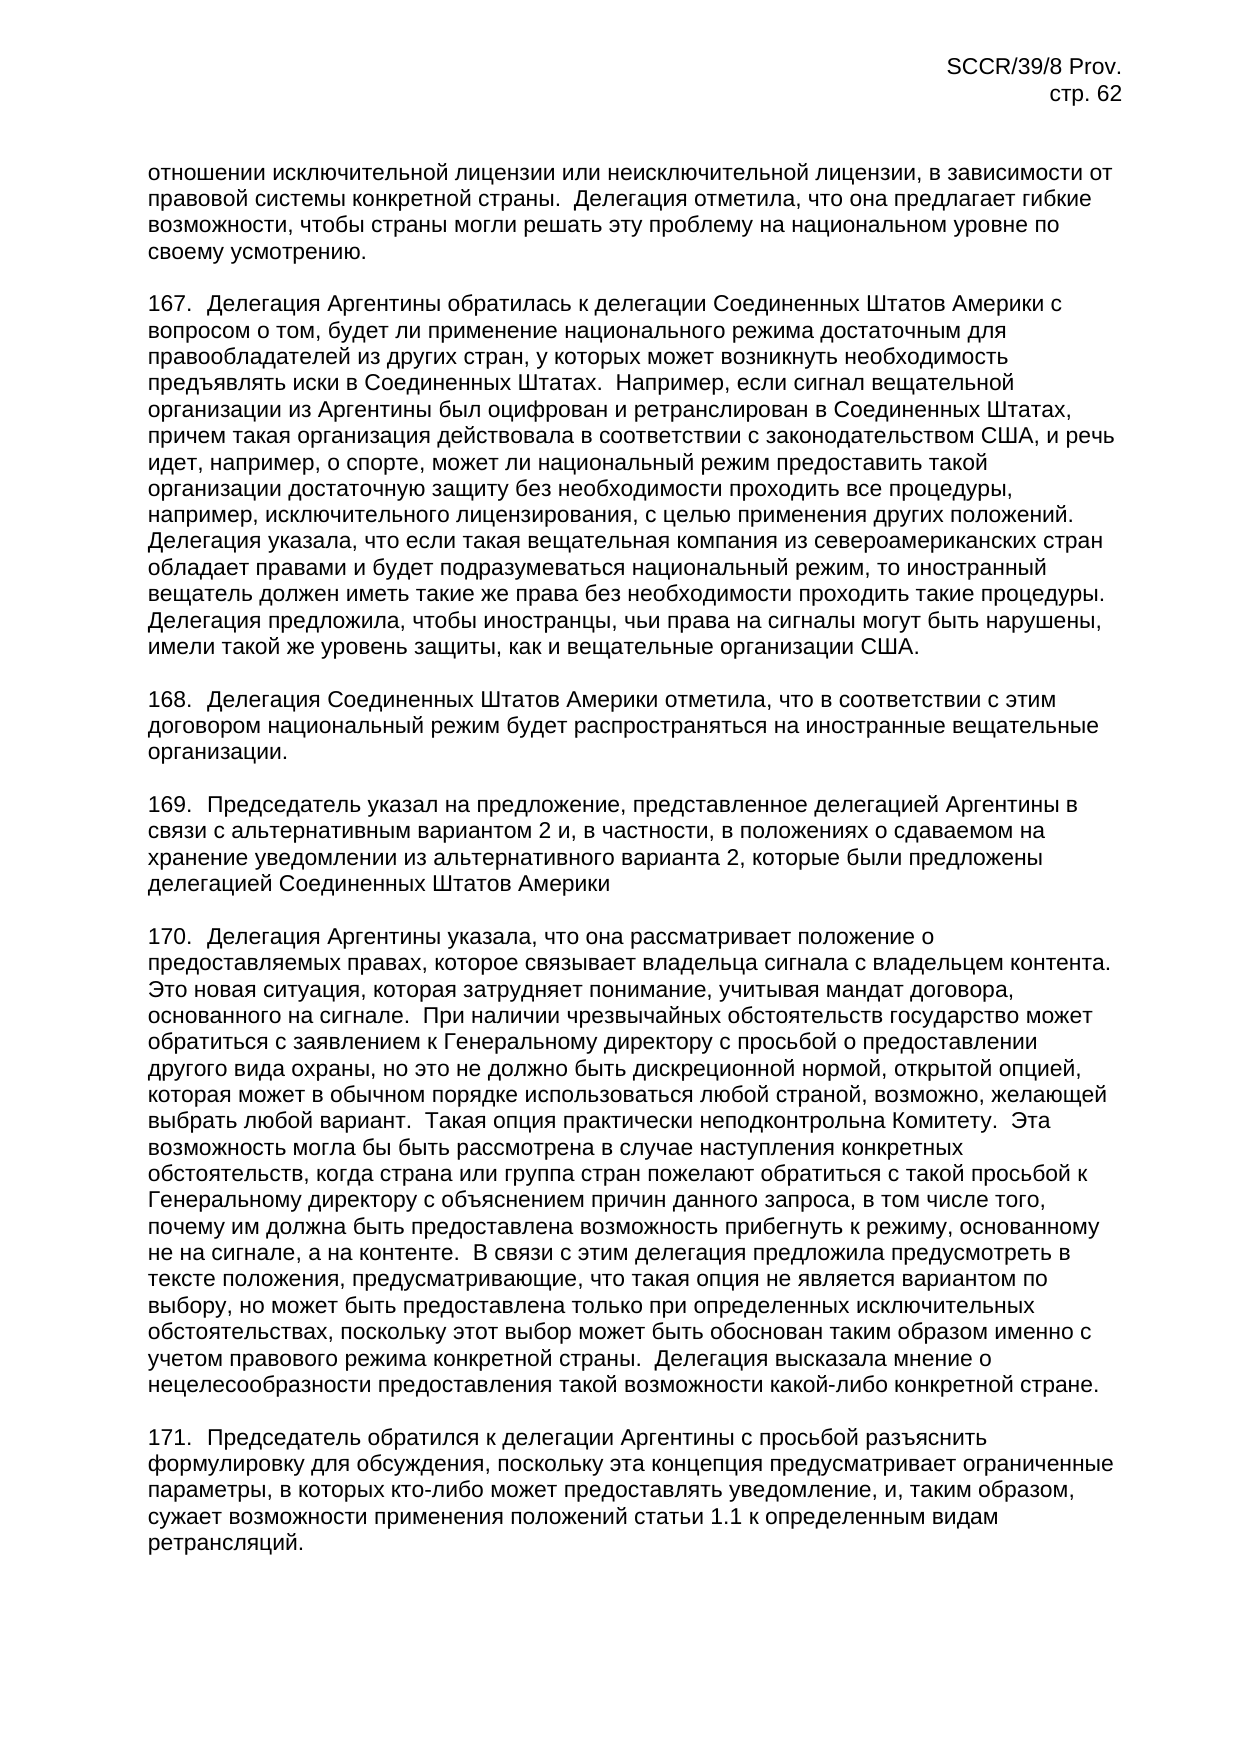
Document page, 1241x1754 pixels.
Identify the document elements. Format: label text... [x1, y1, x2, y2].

list Председатель обратился к делегации Аргентины с просьбой разъяснить формулировку для обсуждения, поскольку эта концепция предусматривает ограниченные параметры, в которых кто-либо может предоставлять уведомление, и, таким образом, сужает возможности применения положений статьи 1.1 к определенным видам ретрансляций. [148, 1423, 1122, 1555]
list Делегация Аргентины обратилась к делегации Соединенных Штатов Америки с вопросом о том, будет ли применение национального режима достаточным для правообладателей из других стран, у которых может возникнуть необходимость предъявлять иски в Соединенных Штатах. Например, если сигнал вещательной организации из Аргентины был оцифрован и ретранслирован в Соединенных Штатах, причем такая организация действовала в соответствии с законодательством США, и речь идет, например, о спорте, может ли национальный режим предоставить такой организации достаточную защиту без необходимости проходить все процедуры, например, исключительного лицензирования, с целью применения других положений. Делегация указала, что если такая вещательная компания из североамериканских стран обладает правами и будет подразумеваться национальный режим, то иностранный вещатель должен иметь такие же права без необходимости проходить такие процедуры. Делегация предложила, чтобы иностранцы, чьи права на сигналы могут быть нарушены, имели такой же уровень защиты, как и вещательные организации США. [148, 290, 1122, 659]
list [148, 158, 1122, 264]
list Делегация Соединенных Штатов Америки отметила, что в соответствии с этим договором национальный режим будет распространяться на иностранные вещательные организации. [148, 686, 1122, 765]
list Делегация Аргентины указала, что она рассматривает положение о предоставляемых правах, которое связывает владельца сигнала с владельцем контента. Это новая ситуация, которая затрудняет понимание, учитывая мандат договора, основанного на сигнале. При наличии чрезвычайных обстоятельств государство может обратиться с заявлением к Генеральному директору с просьбой о предоставлении другого вида охраны, но это не должно быть дискреционной нормой, открытой опцией, которая может в обычном порядке использоваться любой страной, возможно, желающей выбрать любой вариант. Такая опция практически неподконтрольна Комитету. Эта возможность могла бы быть рассмотрена в случае наступления конкретных обстоятельств, когда страна или группа стран пожелают обратиться с такой просьбой к Генеральному директору с объяснением причин данного запроса, в том числе того, почему им должна быть предоставлена возможность прибегнуть к режиму, основанному не на сигнале, а на контенте. В связи с этим делегация предложила предусмотреть в тексте положения, предусматривающие, что такая опция не является вариантом по выбору, но может быть предоставлена только при определенных исключительных обстоятельствах, поскольку этот выбор может быть обоснован таким образом именно с учетом правового режима конкретной страны. Делегация высказала мнение о нецелесообразности предоставления такой возможности какой-либо конкретной стране. [148, 923, 1122, 1397]
list Председатель указал на предложение, представленное делегацией Аргентины в связи с альтернативным вариантом 2 и, в частности, в положениях о сдаваемом на хранение уведомлении из альтернативного варианта 2, которые были предложены делегацией Соединенных Штатов Америки [148, 791, 1122, 896]
